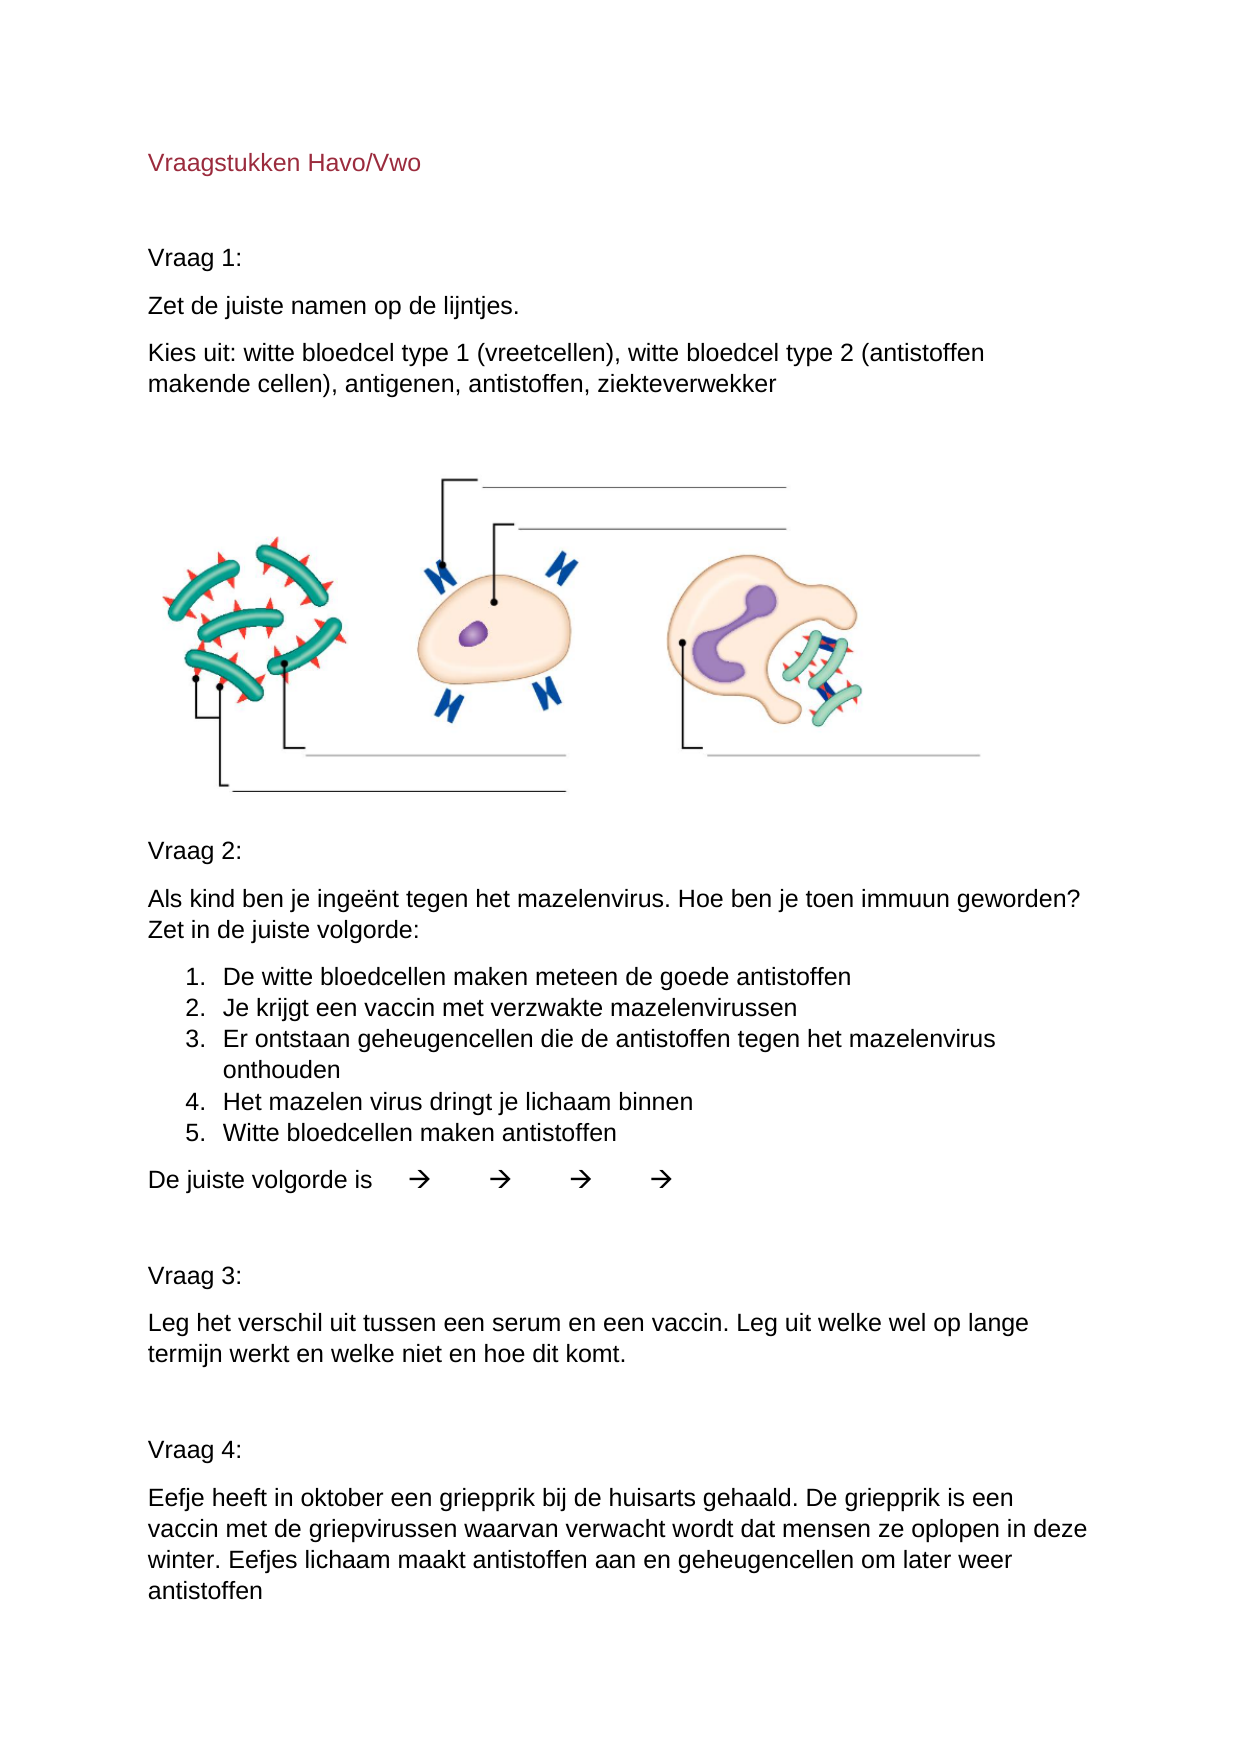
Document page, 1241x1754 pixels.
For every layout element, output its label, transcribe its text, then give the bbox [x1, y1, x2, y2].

picture [147, 465, 1020, 817]
text Vraag 2: [148, 836, 1093, 864]
list Witte bloedcellen maken antistoffen [185, 1117, 1093, 1146]
list Het mazelen virus dringt je lichaam binnen [185, 1086, 1093, 1115]
text Vraag 4: [148, 1435, 1093, 1464]
text Zet de juiste namen op de lijntjes. [148, 291, 1093, 319]
text Eefje heeft in oktober een griepprik bij de huisarts gehaald. De griepprik is een vaccin met de griepvirussen waarvan verwacht wordt dat mensen ze oplopen in deze winter. Eefjes lichaam maakt antistoffen aan en geheugencellen om later weer antistoffen [148, 1483, 1093, 1604]
list De witte bloedcellen maken meteen de goede antistoffen [185, 962, 1093, 991]
text Als kind ben je ingeënt tegen het mazelenvirus. Hoe ben je toen immuun geworden? Zet in de juiste volgorde: [148, 883, 1093, 943]
list Je krijgt een vaccin met verzwakte mazelenvirussen [185, 993, 1093, 1022]
text Vraag 1: [148, 243, 1093, 272]
text De juiste volgorde is [148, 1165, 1093, 1194]
text Kies uit: witte bloedcel type 1 (vreetcellen), witte bloedcel type 2 (antistoffen makende cellen), antigenen, antistoffen, ziekteverwekker [148, 338, 1093, 398]
list Er ontstaan geheugencellen die de antistoffen tegen het mazelenvirus onthouden [185, 1024, 1093, 1084]
text Leg het verschil uit tussen een serum en een vaccin. Leg uit welke wel op lange termijn werkt en welke niet en hoe dit komt. [148, 1308, 1093, 1368]
text Vraagstukken Havo/Vwo [148, 148, 1093, 176]
text Vraag 3: [148, 1261, 1093, 1289]
